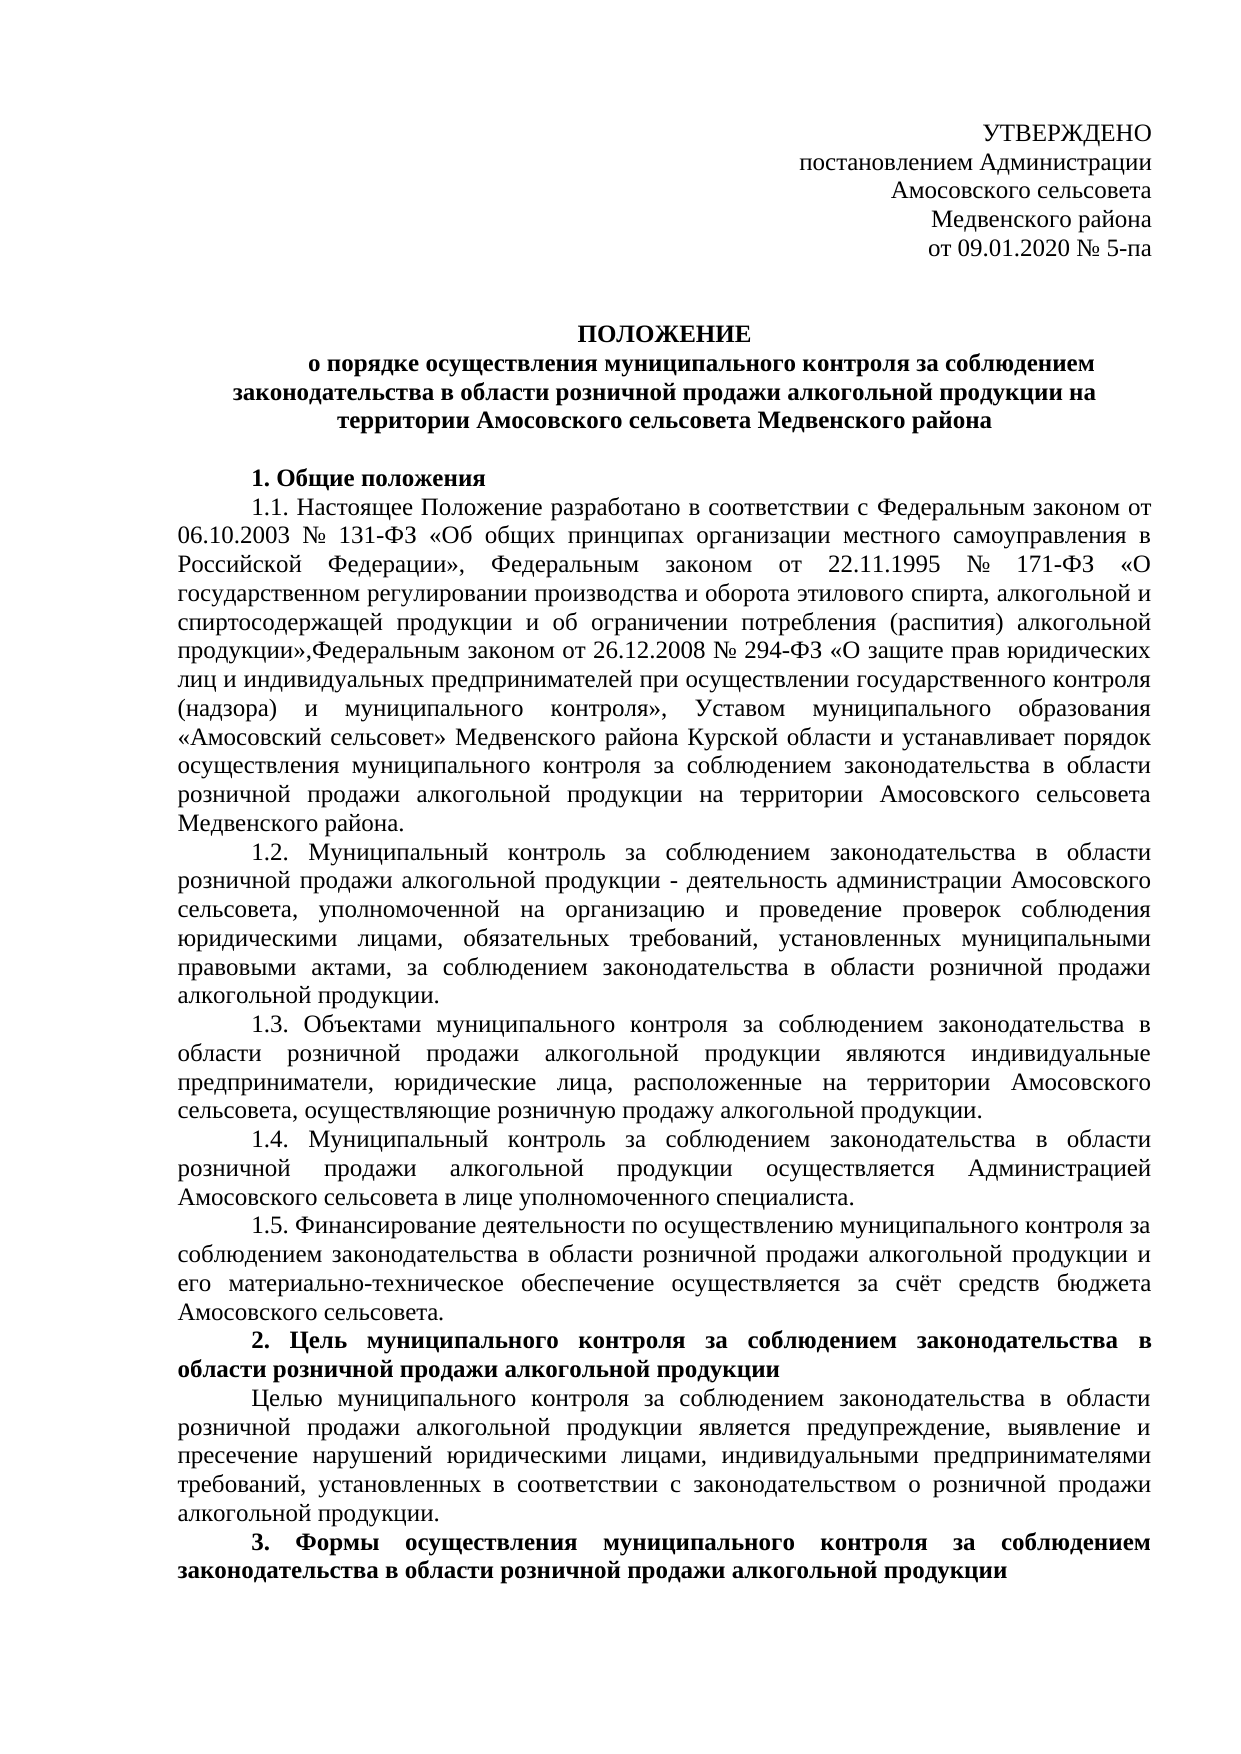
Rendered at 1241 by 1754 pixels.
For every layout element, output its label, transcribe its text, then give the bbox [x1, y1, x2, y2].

text Амосовского сельсовета [177, 176, 1152, 204]
text УТВЕРЖДЕНО [177, 118, 1152, 147]
text о порядке осуществления муниципального контроля за соблюдением законодательства в области розничной продажи алкогольной продукции на территории Амосовского сельсовета Медвенского района [177, 348, 1152, 434]
text 1.3. Объектами муниципального контроля за соблюдением законодательства в области розничной продажи алкогольной продукции являются индивидуальные предприниматели, юридические лица, расположенные на территории Амосовского сельсовета, осуществляющие розничную продажу алкогольной продукции. [177, 1009, 1152, 1124]
text постановлением Администрации [177, 147, 1152, 176]
text 1.2. Муниципальный контроль за соблюдением законодательства в области розничной продажи алкогольной продукции - деятельность администрации Амосовского сельсовета, уполномоченной на организацию и проведение проверок соблюдения юридическими лицами, обязательных требований, установленных муниципальными правовыми актами, за соблюдением законодательства в области розничной продажи алкогольной продукции. [177, 837, 1152, 1009]
text от 09.01.2020 № 5-па [177, 233, 1152, 262]
text 1.4. Муниципальный контроль за соблюдением законодательства в области розничной продажи алкогольной продукции осуществляется Администрацией Амосовского сельсовета в лице уполномоченного специалиста. [177, 1124, 1152, 1211]
text Медвенского района [177, 204, 1152, 233]
text 3. Формы осуществления муниципального контроля за соблюдением законодательства в области розничной продажи алкогольной продукции [177, 1527, 1152, 1584]
text ПОЛОЖЕНИЕ [177, 319, 1152, 348]
text 1.1. Настоящее Положение разработано в соответствии с Федеральным законом от 06.10.2003 № 131-ФЗ «Об общих принципах организации местного самоуправления в Российской Федерации», Федеральным законом от 22.11.1995 № 171-ФЗ «О государственном регулировании производства и оборота этилового спирта, алкогольной и спиртосодержащей продукции и об ограничении потребления (распития) алкогольной продукции»,Федеральным законом от 26.12.2008 № 294-ФЗ «О защите прав юридических лиц и индивидуальных предпринимателей при осуществлении государственного контроля (надзора) и муниципального контроля», Уставом муниципального образования «Амосовский сельсовет» Медвенского района Курской области и устанавливает порядок осуществления муниципального контроля за соблюдением законодательства в области розничной продажи алкогольной продукции на территории Амосовского сельсовета Медвенского района. [177, 492, 1152, 837]
text 1.5. Финансирование деятельности по осуществлению муниципального контроля за соблюдением законодательства в области розничной продажи алкогольной продукции и его материально-техническое обеспечение осуществляется за счёт средств бюджета Амосовского сельсовета. [177, 1211, 1152, 1326]
text Целью муниципального контроля за соблюдением законодательства в области розничной продажи алкогольной продукции является предупреждение, выявление и пресечение нарушений юридическими лицами, индивидуальными предпринимателями требований, установленных в соответствии с законодательством о розничной продажи алкогольной продукции. [177, 1383, 1152, 1527]
text 2. Цель муниципального контроля за соблюдением законодательства в области розничной продажи алкогольной продукции [177, 1326, 1152, 1383]
text 1. Общие положения [177, 463, 1152, 492]
